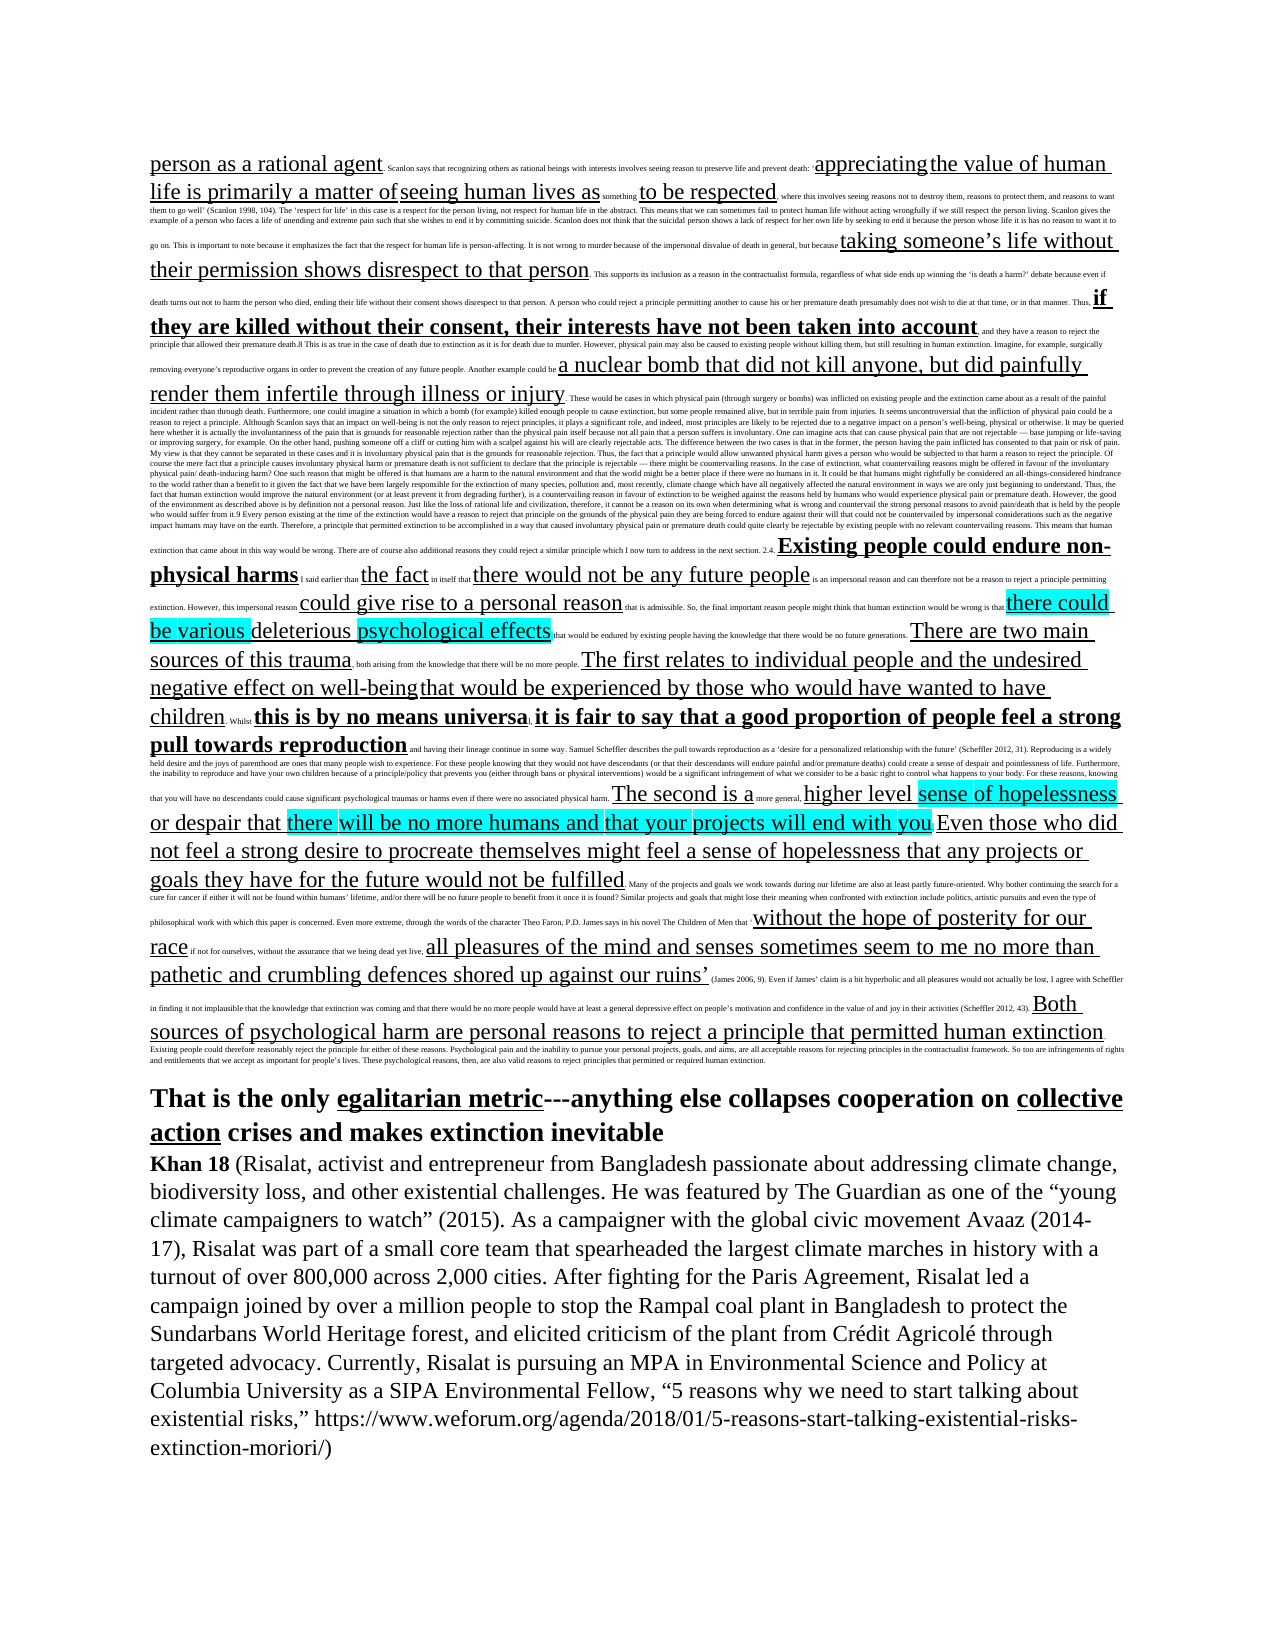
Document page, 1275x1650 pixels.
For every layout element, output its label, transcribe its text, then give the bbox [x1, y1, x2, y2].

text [150, 150, 1125, 1065]
text Khan 18 (Risalat, activist and entrepreneur from Bangladesh passionate about addressing climate change, biodiversity loss, and other existential challenges. He was featured by The Guardian as one of the “young climate campaigners to watch” (2015). As a campaigner with the global civic movement Avaaz (2014-17), Risalat was part of a small core team that spearheaded the largest climate marches in history with a turnout of over 800,000 across 2,000 cities. After fighting for the Paris Agreement, Risalat led a campaign joined by over a million people to stop the Rampal coal plant in Bangladesh to protect the Sundarbans World Heritage forest, and elicited criticism of the plant from Crédit Agricolé through targeted advocacy. Currently, Risalat is pursuing an MPA in Environmental Science and Policy at Columbia University as a SIPA Environmental Fellow, “5 reasons why we need to start talking about existential risks,” https://www.weforum.org/agenda/2018/01/5-reasons-start-talking-existential-risks-extinction-moriori/) [150, 1149, 1125, 1460]
subtitle That is the only egalitarian metric---anything else collapses cooperation on collective action crises and makes extinction inevitable [150, 1082, 1125, 1147]
